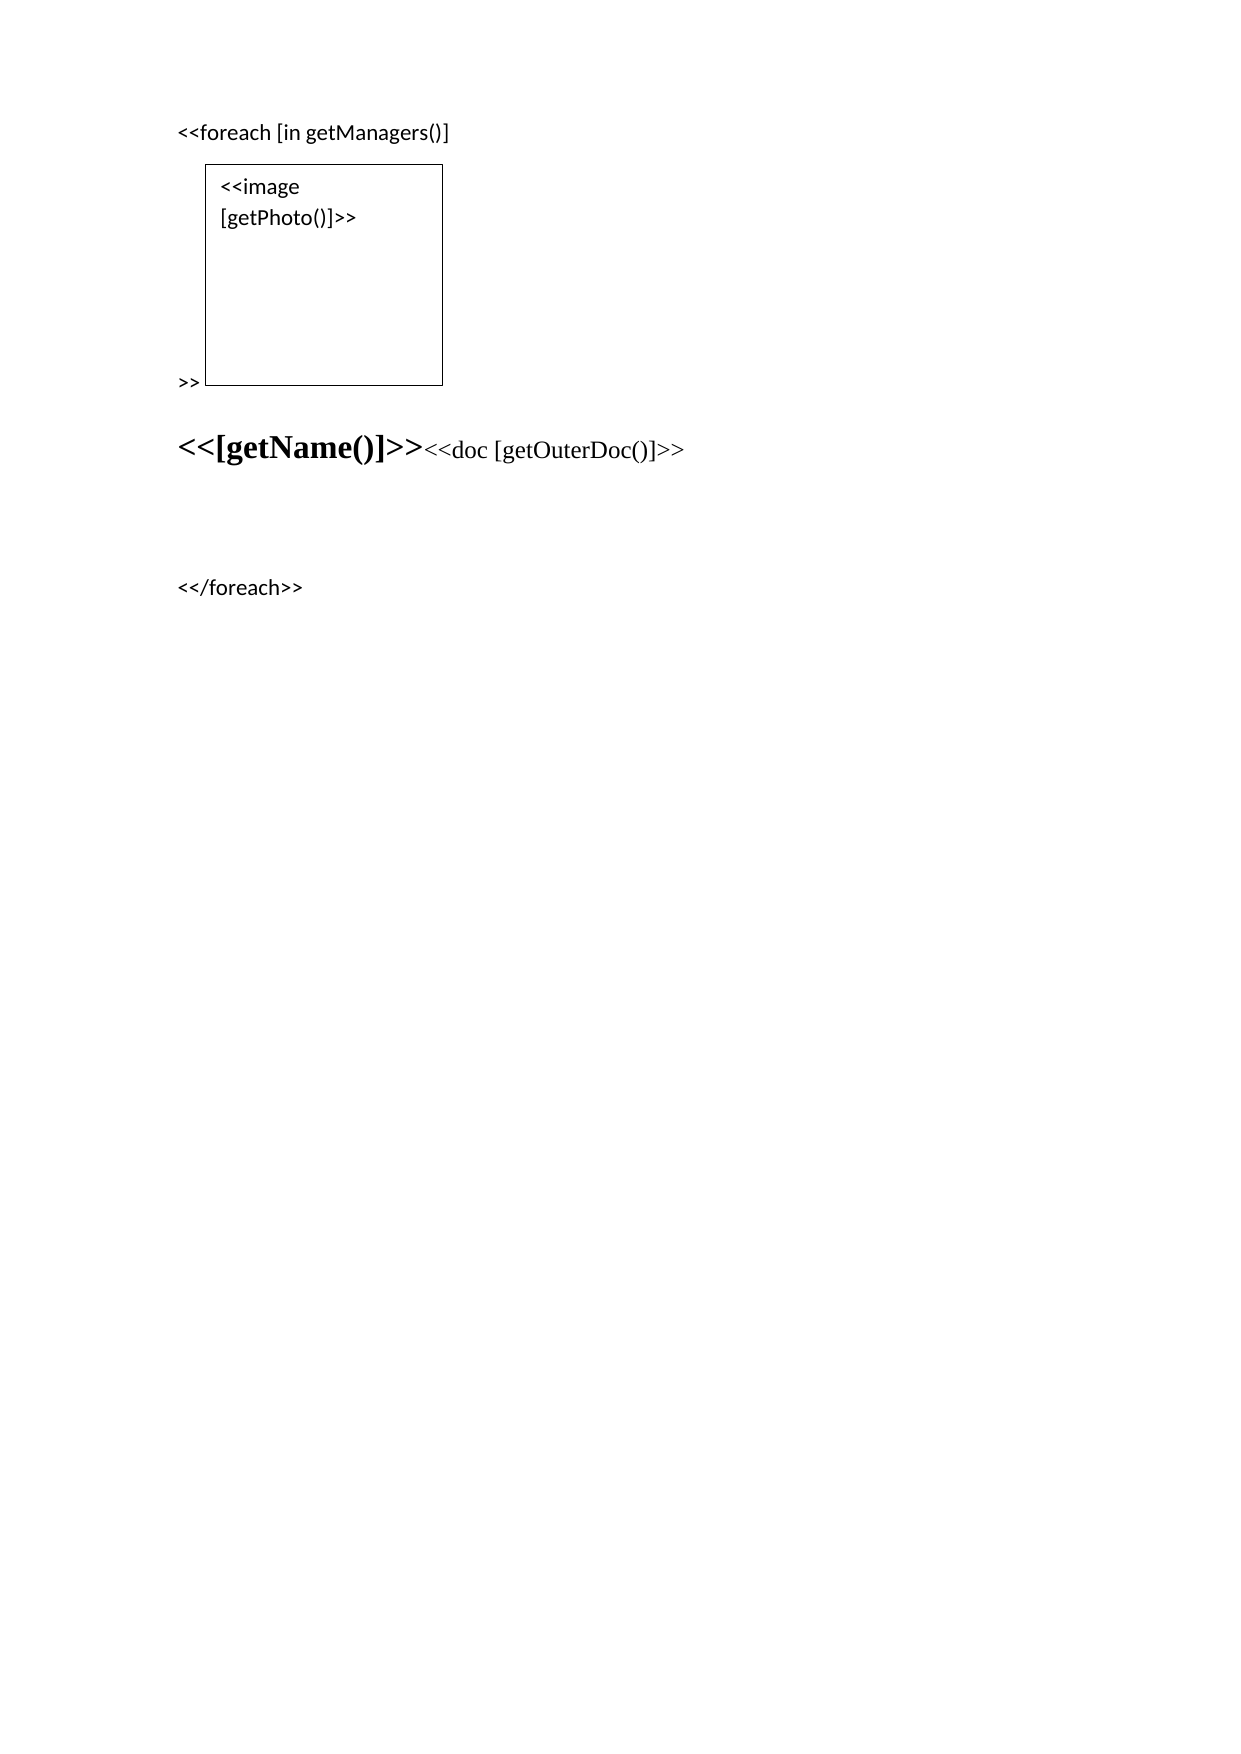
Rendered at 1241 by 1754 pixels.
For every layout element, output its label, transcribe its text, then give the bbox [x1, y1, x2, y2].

text >> [177, 165, 1152, 396]
text <<[getName()]>><<doc [getOuterDoc()]>> [177, 427, 1152, 466]
text <<foreach [in getManagers()] [177, 118, 1152, 146]
text <</foreach>> [177, 573, 1152, 601]
